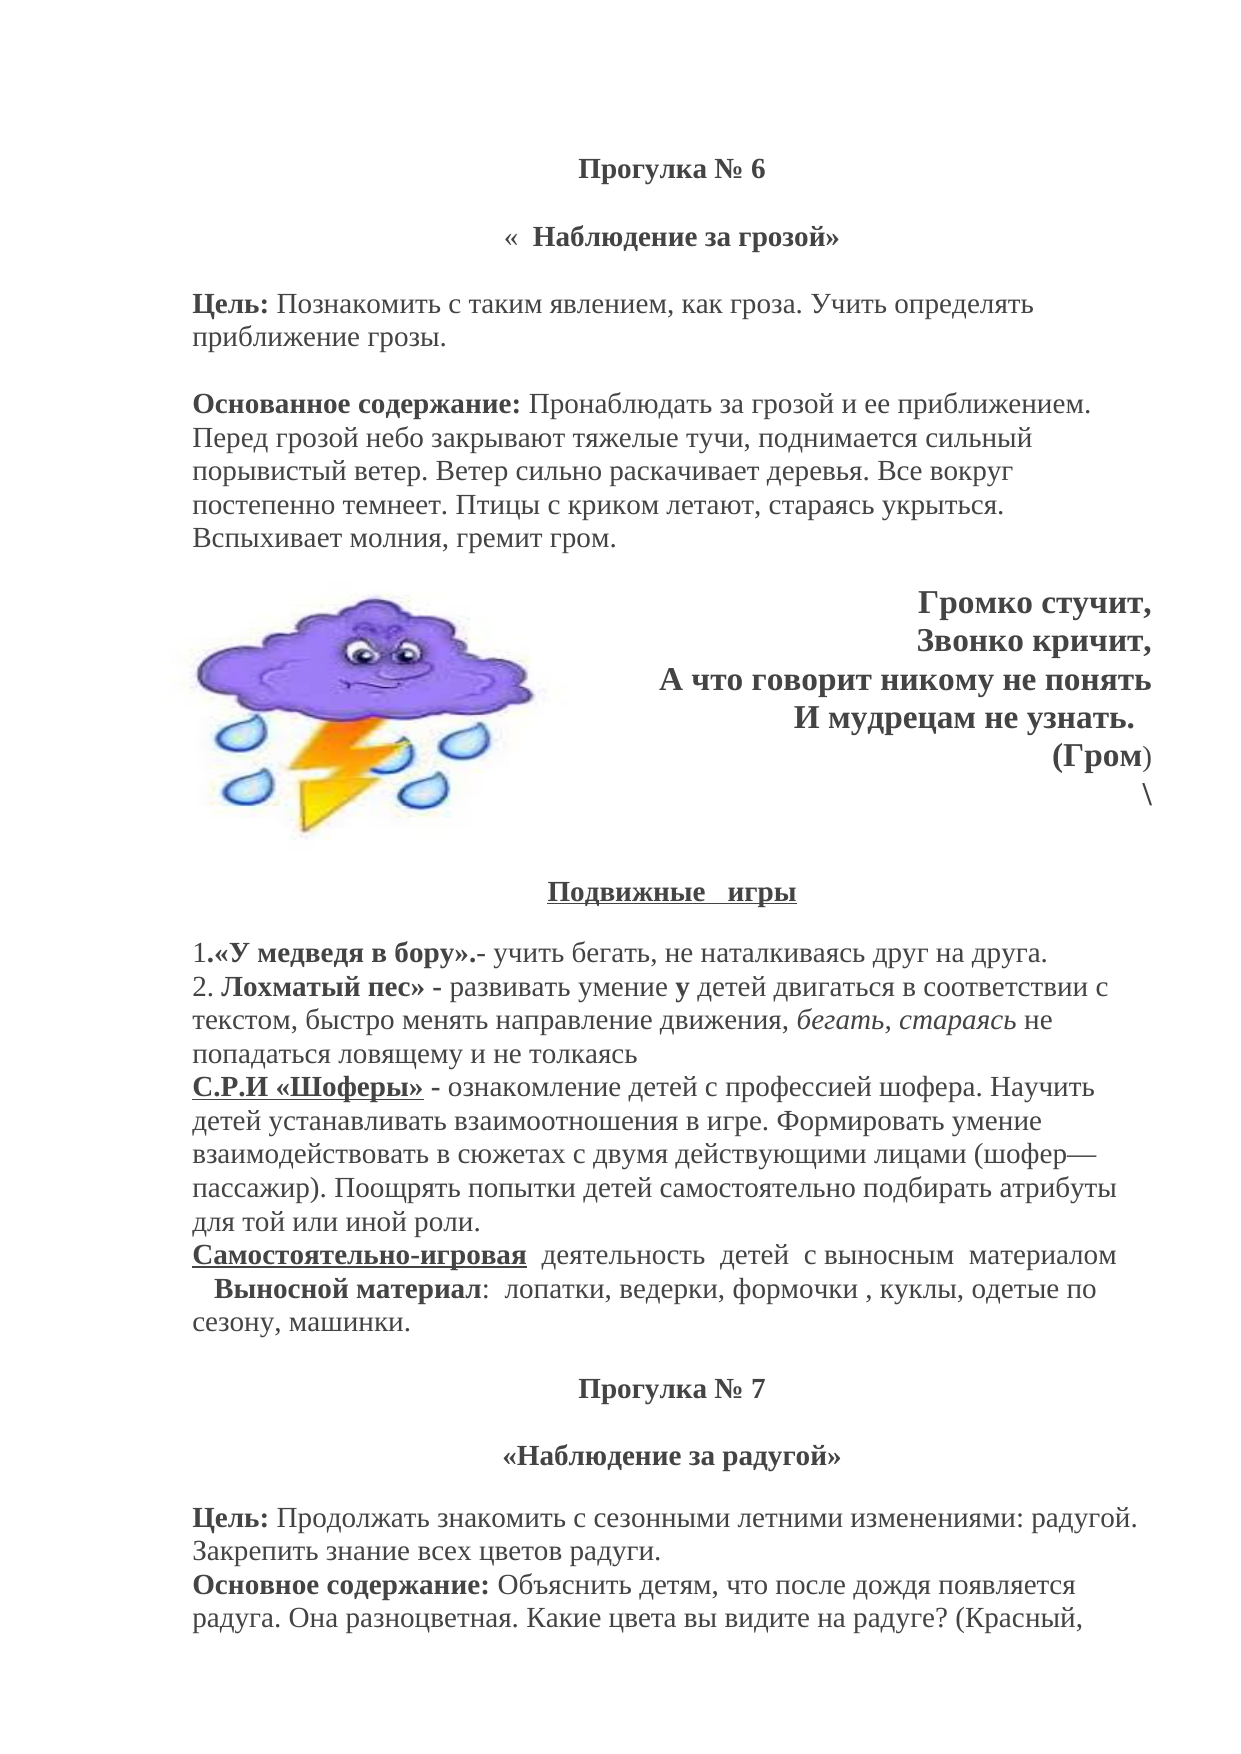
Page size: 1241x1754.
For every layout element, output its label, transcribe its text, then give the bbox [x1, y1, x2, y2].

text «Наблюдение за радугой» [192, 1438, 1152, 1472]
text Основанное содержание: Пронаблюдать за грозой и ее приближением. Перед грозой небо закрывают тяжелые тучи, поднимается сильный порывистый ветер. Ветер сильно раскачивает деревья. Все вокруг постепенно темнеет. Птицы с криком летают, стараясь укрыться. Вспыхивает молния, гремит гром. [192, 386, 1152, 554]
text А что говорит никому не понять [658, 659, 1152, 697]
text Звонко кричит, [658, 621, 1152, 659]
text 2. Лохматый пес» - развивать умение у детей двигаться в соответствии с текстом, быстро менять направление движения, бегать, стараясь не попадаться ловящему и не толкаясь [192, 969, 1152, 1069]
picture [52, 571, 658, 862]
text Прогулка № 7 [192, 1371, 1152, 1405]
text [192, 1567, 1152, 1634]
text (Гром) [658, 736, 1152, 774]
text Громко стучит, [658, 582, 1152, 621]
text 1.«У медведя в бору».- учить бегать, не наталкиваясь друг на друга. [192, 935, 1152, 969]
text С.Р.И «Шоферы» - ознакомление детей с профессией шофера. Научить детей устанавливать взаимоотношения в игре. Формировать умение взаимодействовать в сюжетах с двумя действующими лицами (шофер—пассажир). Поощрять попытки детей самостоятельно подбирать атрибуты для той или иной роли. [192, 1069, 1152, 1237]
text \ [658, 774, 1152, 812]
text Самостоятельно-игровая деятельность детей с выносным материалом [192, 1237, 1152, 1271]
text Выносной материал: лопатки, ведерки, формочки , куклы, одетые по сезону, машинки. [192, 1271, 1152, 1338]
text И мудрецам не узнать. [658, 697, 1152, 736]
text Цель: Продолжать знакомить с сезонными летними изменениями: радугой. Закрепить знание всех цветов радуги. [192, 1500, 1152, 1567]
text Подвижные игры [192, 874, 1152, 907]
text « Наблюдение за грозой» [192, 219, 1152, 252]
text Прогулка № 6 [192, 152, 1152, 185]
text Цель: Познакомить с таким явлением, как гроза. Учить определять приближение грозы. [192, 286, 1152, 353]
